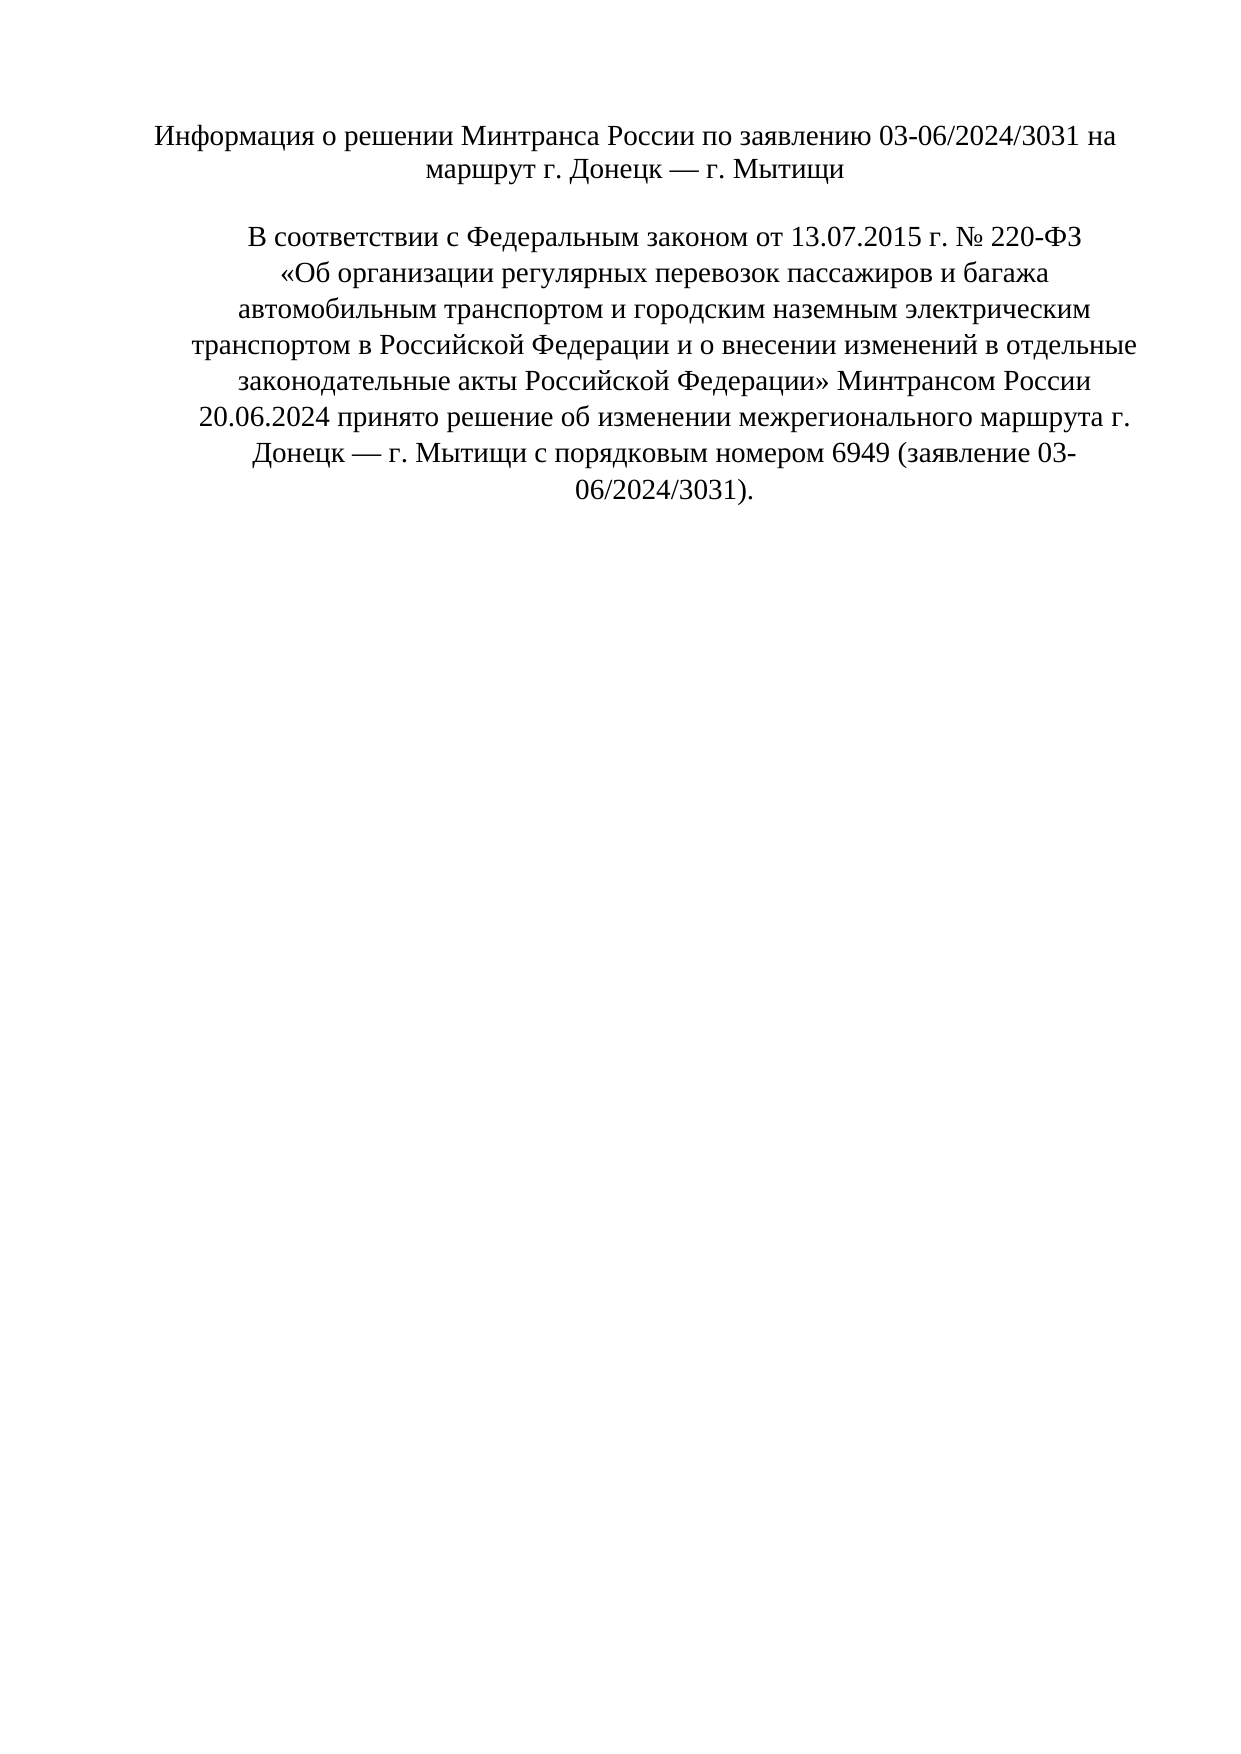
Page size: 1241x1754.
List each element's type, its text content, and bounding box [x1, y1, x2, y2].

text В соответствии с Федеральным законом от 13.07.2015 г. № 220-ФЗ «Об организации регулярных перевозок пассажиров и багажа автомобильным транспортом и городским наземным электрическим транспортом в Российской Федерации и о внесении изменений в отдельные законодательные акты Российской Федерации» Минтрансом России 20.06.2024 принято решение об изменении межрегионального маршрута г. Донецк — г. Мытищи с порядковым номером 6949 (заявление 03-06/2024/3031). [177, 219, 1152, 505]
text Информация о решении Минтранса России по заявлению 03-06/2024/3031 на маршрут г. Донецк — г. Мытищи [118, 118, 1152, 185]
